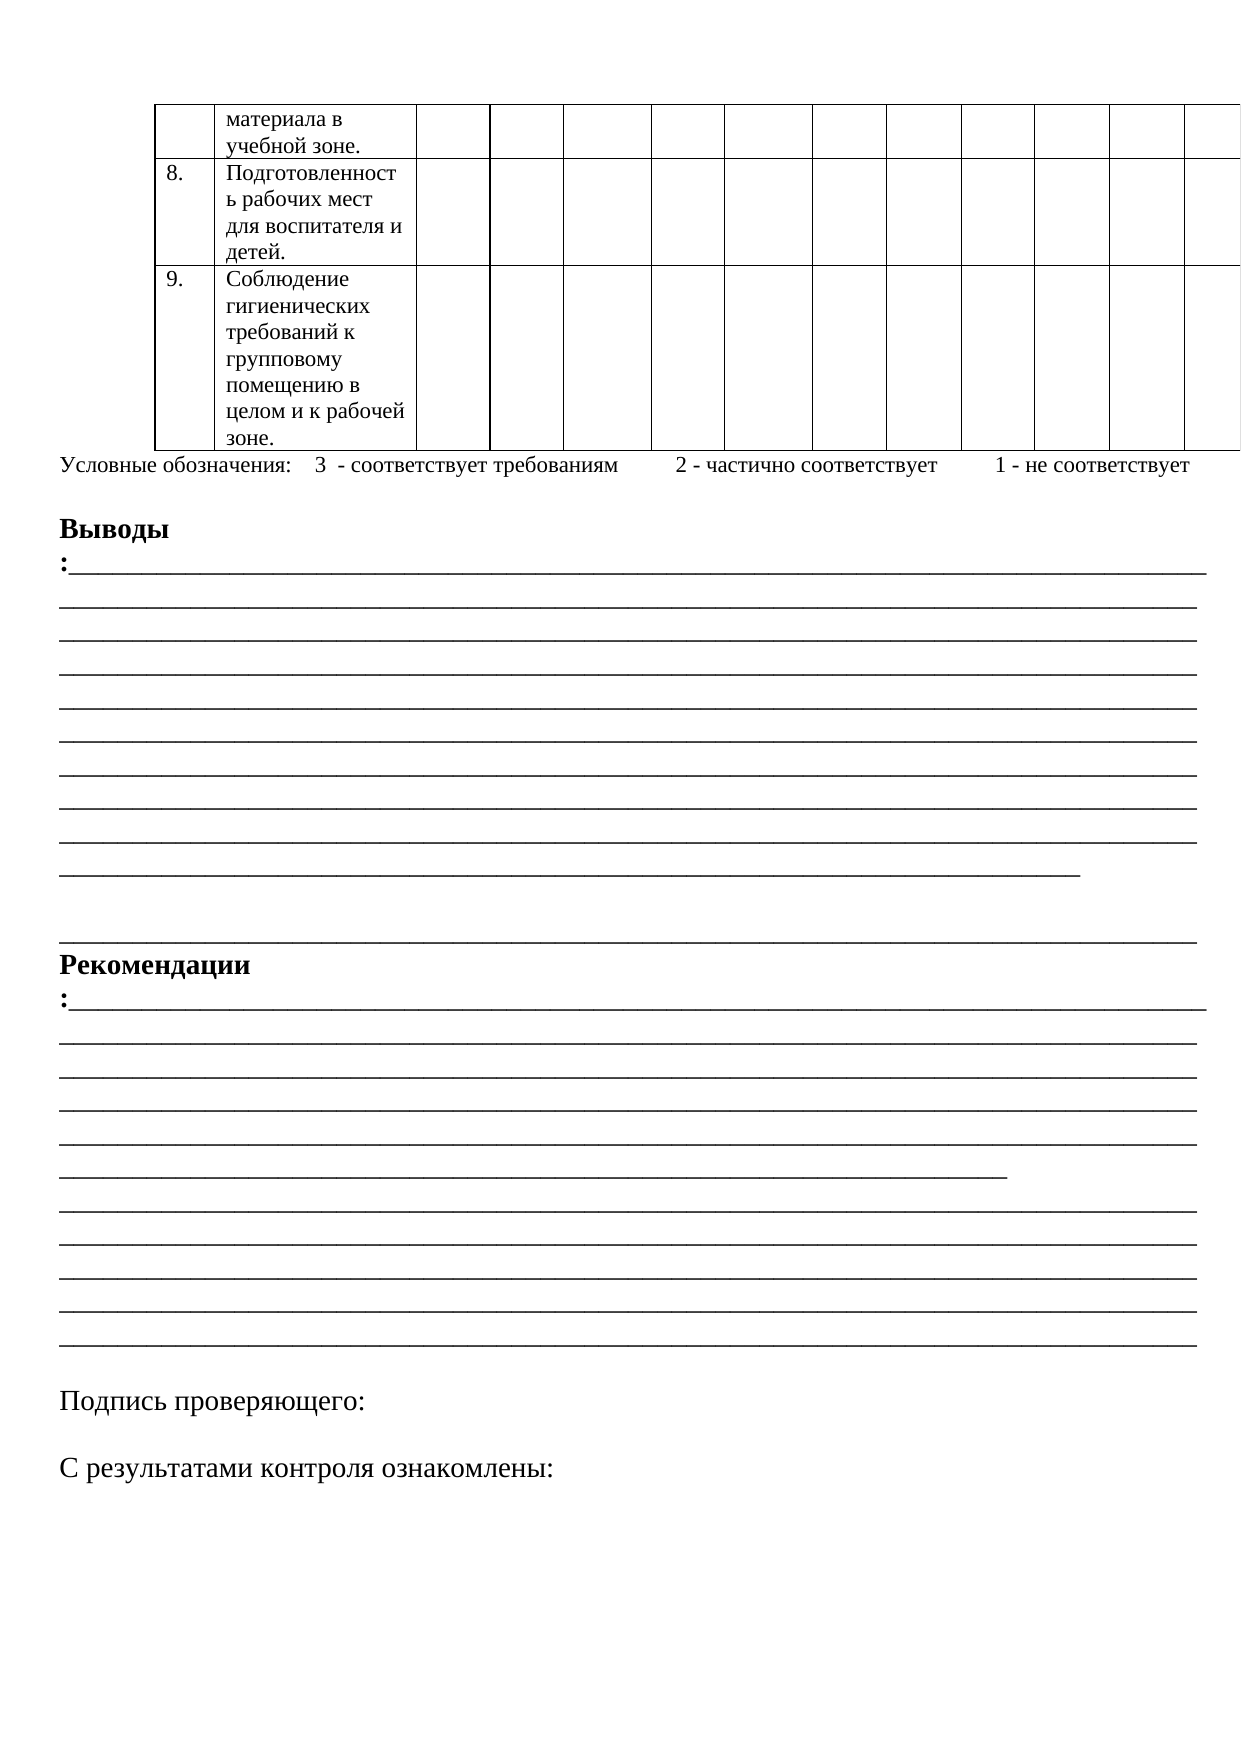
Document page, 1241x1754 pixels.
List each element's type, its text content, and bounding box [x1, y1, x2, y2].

table_cell [1110, 105, 1184, 158]
text ______________________________________________________________________________________________________________________________________________________________________________________________________________________________________________________________________________________________________________________________________________________________________________________________________ [59, 1182, 1211, 1349]
text Выводы:____________________________________________________________________________________________________________________________________________________________________________________________________________________________________________________________________________________________________________________________________________________________________________________________________________________________________________________________________________________________________________________________________________________________________________________________________________________________________________________________________________________________________________________________________________________________________________________________________ [59, 511, 1211, 880]
table_cell [813, 266, 886, 450]
table_cell 8. [156, 159, 214, 264]
table_cell 7. [156, 105, 214, 158]
table_cell [887, 159, 961, 264]
table_cell [491, 266, 563, 450]
table_cell [962, 266, 1034, 450]
table_cell [652, 105, 724, 158]
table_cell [215, 105, 416, 158]
table_cell [962, 105, 1034, 158]
text С результатами контроля ознакомлены: [59, 1450, 1211, 1484]
table_cell [725, 105, 812, 158]
table_cell [564, 266, 651, 450]
table_cell 9. [156, 266, 214, 450]
table_cell [1110, 266, 1184, 450]
table_cell [417, 105, 489, 158]
table_cell [652, 266, 724, 450]
table_cell [1110, 159, 1184, 264]
table_cell [491, 159, 563, 264]
table_cell [1185, 159, 1240, 264]
table_cell [491, 105, 563, 158]
text Условные обозначения: 3 - соответствует требованиям 2 - частично соответствует 1 - не соответствует [59, 451, 1211, 477]
table_cell [652, 159, 724, 264]
text Рекомендации:_______________________________________________________________________________________________________________________________________________________________________________________________________________________________________________________________________________________________________________________________________________________________________________________________________________________________________________________________________ [59, 947, 1211, 1182]
table_cell Подготовленность рабочих мест для воспитателя и детей. [215, 159, 416, 264]
table_cell [725, 266, 812, 450]
table_cell [1035, 105, 1109, 158]
table_cell [417, 266, 489, 450]
table_cell [813, 159, 886, 264]
table_cell [813, 105, 886, 158]
table_cell [564, 105, 651, 158]
text ______________________________________________________________________________ [59, 913, 1211, 947]
table_cell [564, 159, 651, 264]
table_cell [1035, 159, 1109, 264]
table_cell [417, 159, 489, 264]
table_cell [1035, 266, 1109, 450]
table_cell [887, 105, 961, 158]
table_cell Соблюдение гигиенических требований к групповому помещению в целом и к рабочей зоне. [215, 266, 416, 450]
text Подпись проверяющего: [59, 1383, 1211, 1417]
table_cell [725, 159, 812, 264]
table_cell [962, 159, 1034, 264]
table_cell [887, 266, 961, 450]
table_cell [1185, 105, 1240, 158]
table_cell [1185, 266, 1240, 450]
